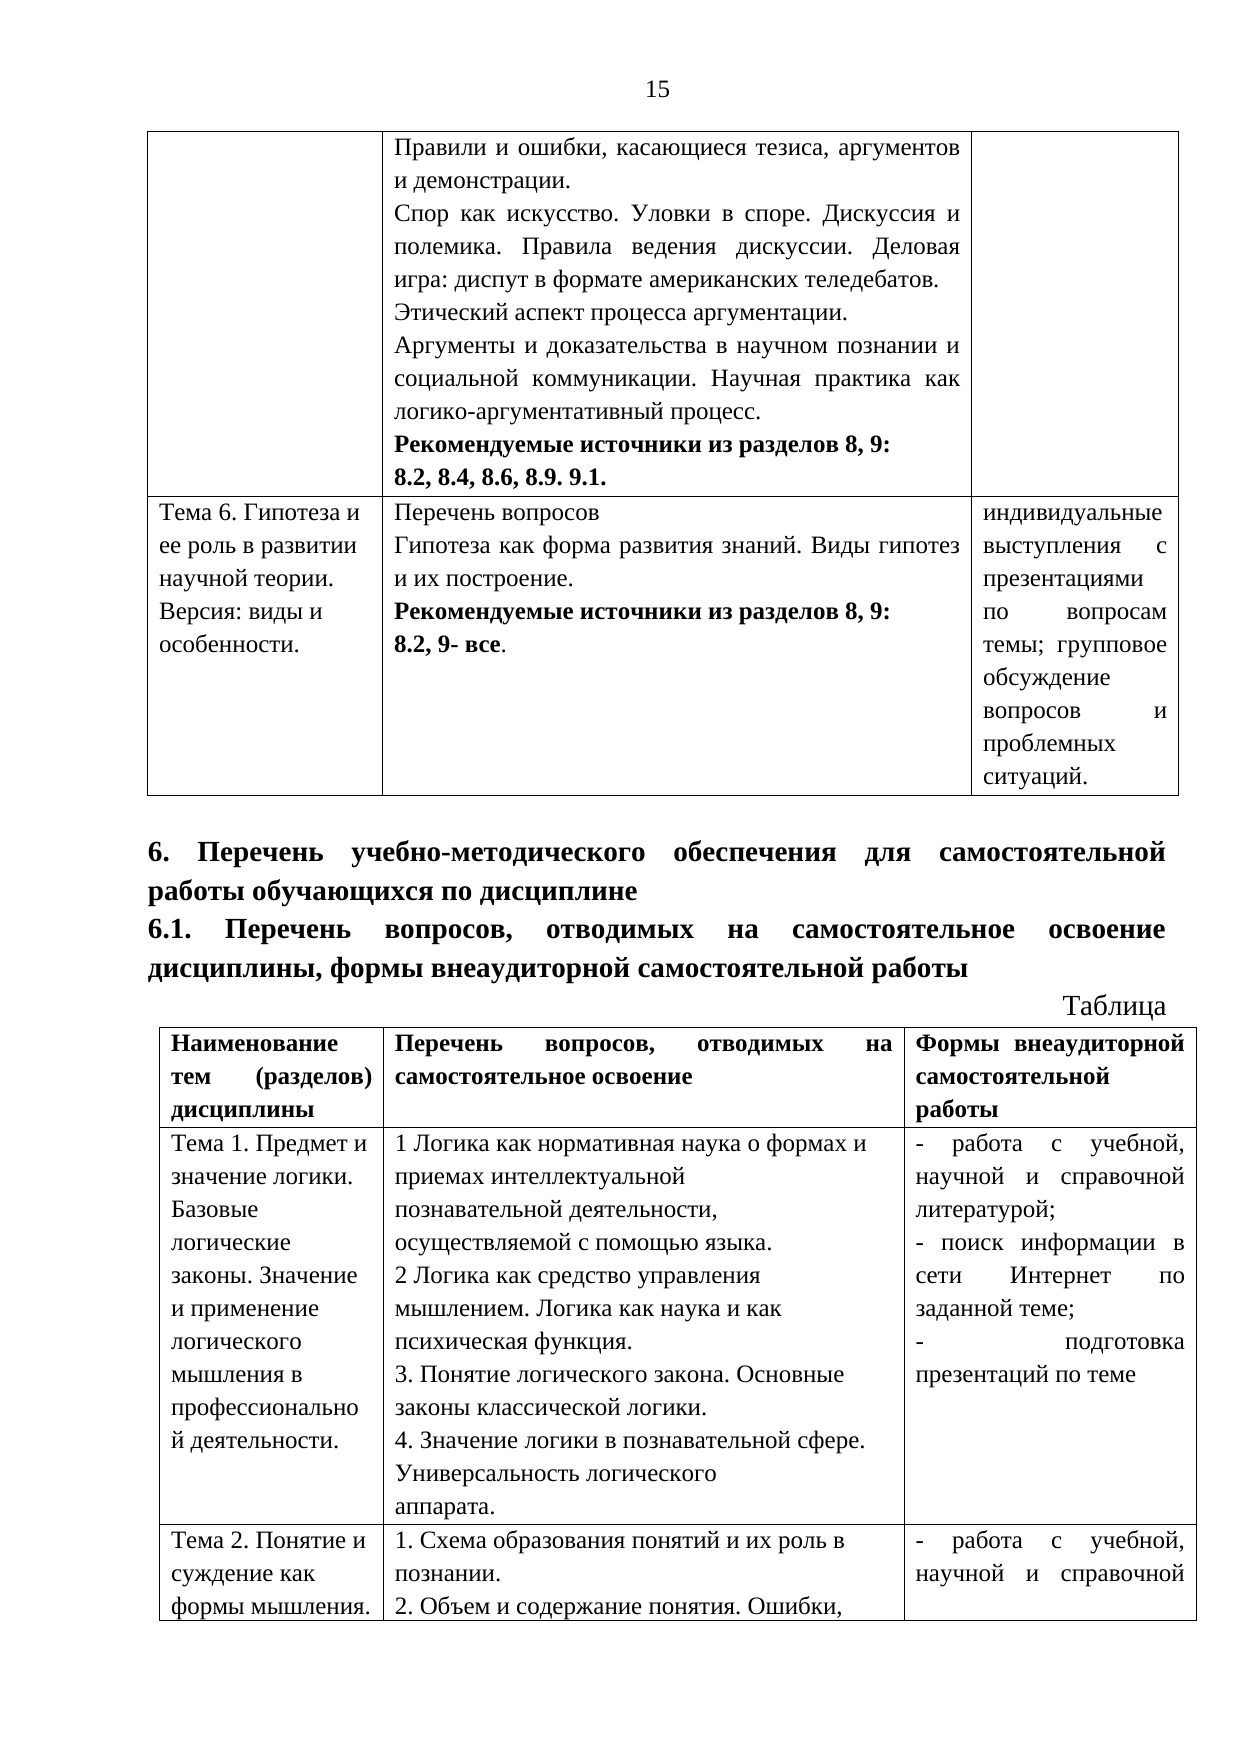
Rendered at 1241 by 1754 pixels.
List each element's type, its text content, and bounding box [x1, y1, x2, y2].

table_cell Тема 6. Гипотеза и ее роль в развитии научной теории. Версия: виды и особенности. [148, 497, 382, 794]
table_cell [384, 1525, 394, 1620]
text 6. Перечень учебно-методического обеспечения для самостоятельной работы обучающихся по дисциплине [148, 834, 1167, 906]
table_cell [383, 132, 971, 496]
table_header Формы внеаудиторной самостоятельной работы [905, 1028, 1196, 1127]
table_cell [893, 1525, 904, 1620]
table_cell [905, 1525, 1196, 1620]
table_header Перечень вопросов, отводимых на самостоятельное освоение [384, 1028, 904, 1127]
table_cell индивидуальные выступления с презентациями по вопросам темы; групповое обсуждение вопросов и проблемных ситуаций. [972, 497, 1178, 794]
table_cell 1 Логика как нормативная наука о формах и приемах интеллектуальной познавательной деятельности, осуществляемой с помощью языка. 2 Логика как средство управления мышлением. Логика как наука и как психическая функция. 3. Понятие логического закона. Основные законы классической логики. 4. Значение логики в познавательной сфере. Универсальность логического аппарата. [384, 1128, 904, 1524]
text 6.1. Перечень вопросов, отводимых на самостоятельное освоение дисциплины, формы внеаудиторной самостоятельной работы [148, 911, 1167, 983]
table_cell - работа с учебной, научной и справочной литературой; - поиск информации в сети Интернет по заданной теме; - подготовка презентаций по теме [905, 1128, 1196, 1524]
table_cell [148, 132, 382, 496]
table_header Наименование тем (разделов) дисциплины [160, 1028, 383, 1127]
table_cell Тема 1. Предмет и значение логики. Базовые логические законы. Значение и применение логического мышления в профессиональной деятельности. [160, 1128, 383, 1524]
table_cell Перечень вопросов Гипотеза как форма развития знаний. Виды гипотез и их построение. Рекомендуемые источники из разделов 8, 9: 8.2, 9- все. [383, 497, 971, 794]
text Таблица [148, 988, 1167, 1022]
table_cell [972, 132, 1178, 496]
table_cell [160, 1525, 383, 1620]
